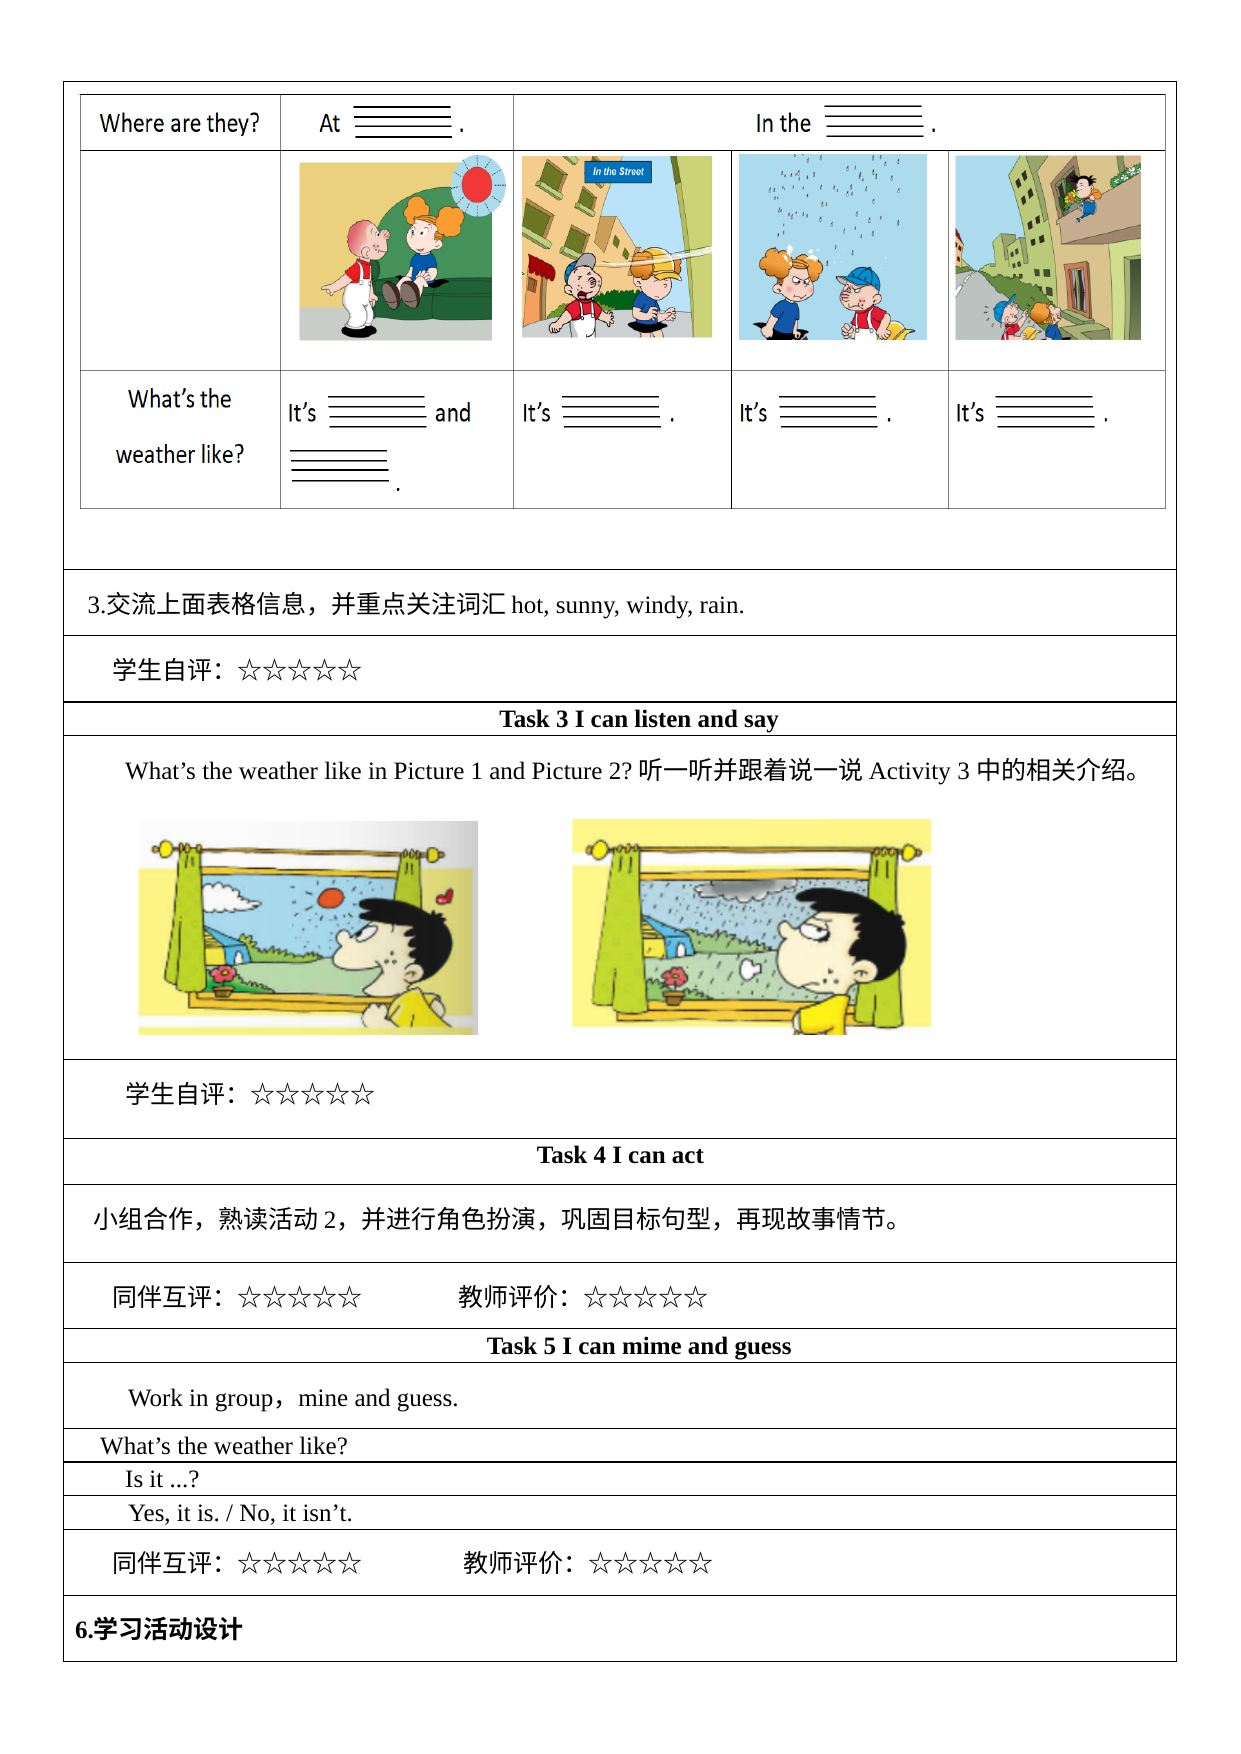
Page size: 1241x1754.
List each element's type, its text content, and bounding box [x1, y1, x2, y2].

table_cell 2.锁定重点信息，完善故事情节。 [64, 82, 1176, 569]
table_cell What’s the weather like in Picture 1 and Picture 2? 听一听并跟着说一说Activity 3 中的相关介绍。 [64, 736, 1176, 1059]
table_cell Task 4 I can act [64, 1139, 1176, 1184]
table_cell 学生自评：☆☆☆☆☆ [64, 636, 1176, 701]
table_cell Is it ...? [64, 1463, 1176, 1495]
table_cell 小组合作，熟读活动2，并进行角色扮演，巩固目标句型，再现故事情节。 [64, 1185, 1176, 1262]
table_cell Task 5 I can mime and guess [64, 1329, 1176, 1362]
table_cell 同伴互评：☆☆☆☆☆ 教师评价：☆☆☆☆☆ [64, 1530, 1176, 1594]
table_cell 同伴互评：☆☆☆☆☆ 教师评价：☆☆☆☆☆ [64, 1263, 1176, 1328]
table_cell Yes, it is. / No, it isn’t. [64, 1496, 1176, 1528]
table_cell 学生自评：☆☆☆☆☆ [64, 1060, 1176, 1138]
picture [138, 821, 479, 1035]
table_cell Task 3 I can listen and say [64, 703, 1176, 735]
table_cell What’s the weather like? [64, 1429, 1176, 1461]
picture [572, 819, 932, 1035]
picture [77, 92, 1167, 512]
table_cell Work in group，mine and guess. [64, 1363, 1176, 1428]
table_cell 6.学习活动设计 [64, 1596, 1176, 1661]
table_cell 3.交流上面表格信息，并重点关注词汇hot, sunny, windy, rain. [64, 570, 1176, 635]
